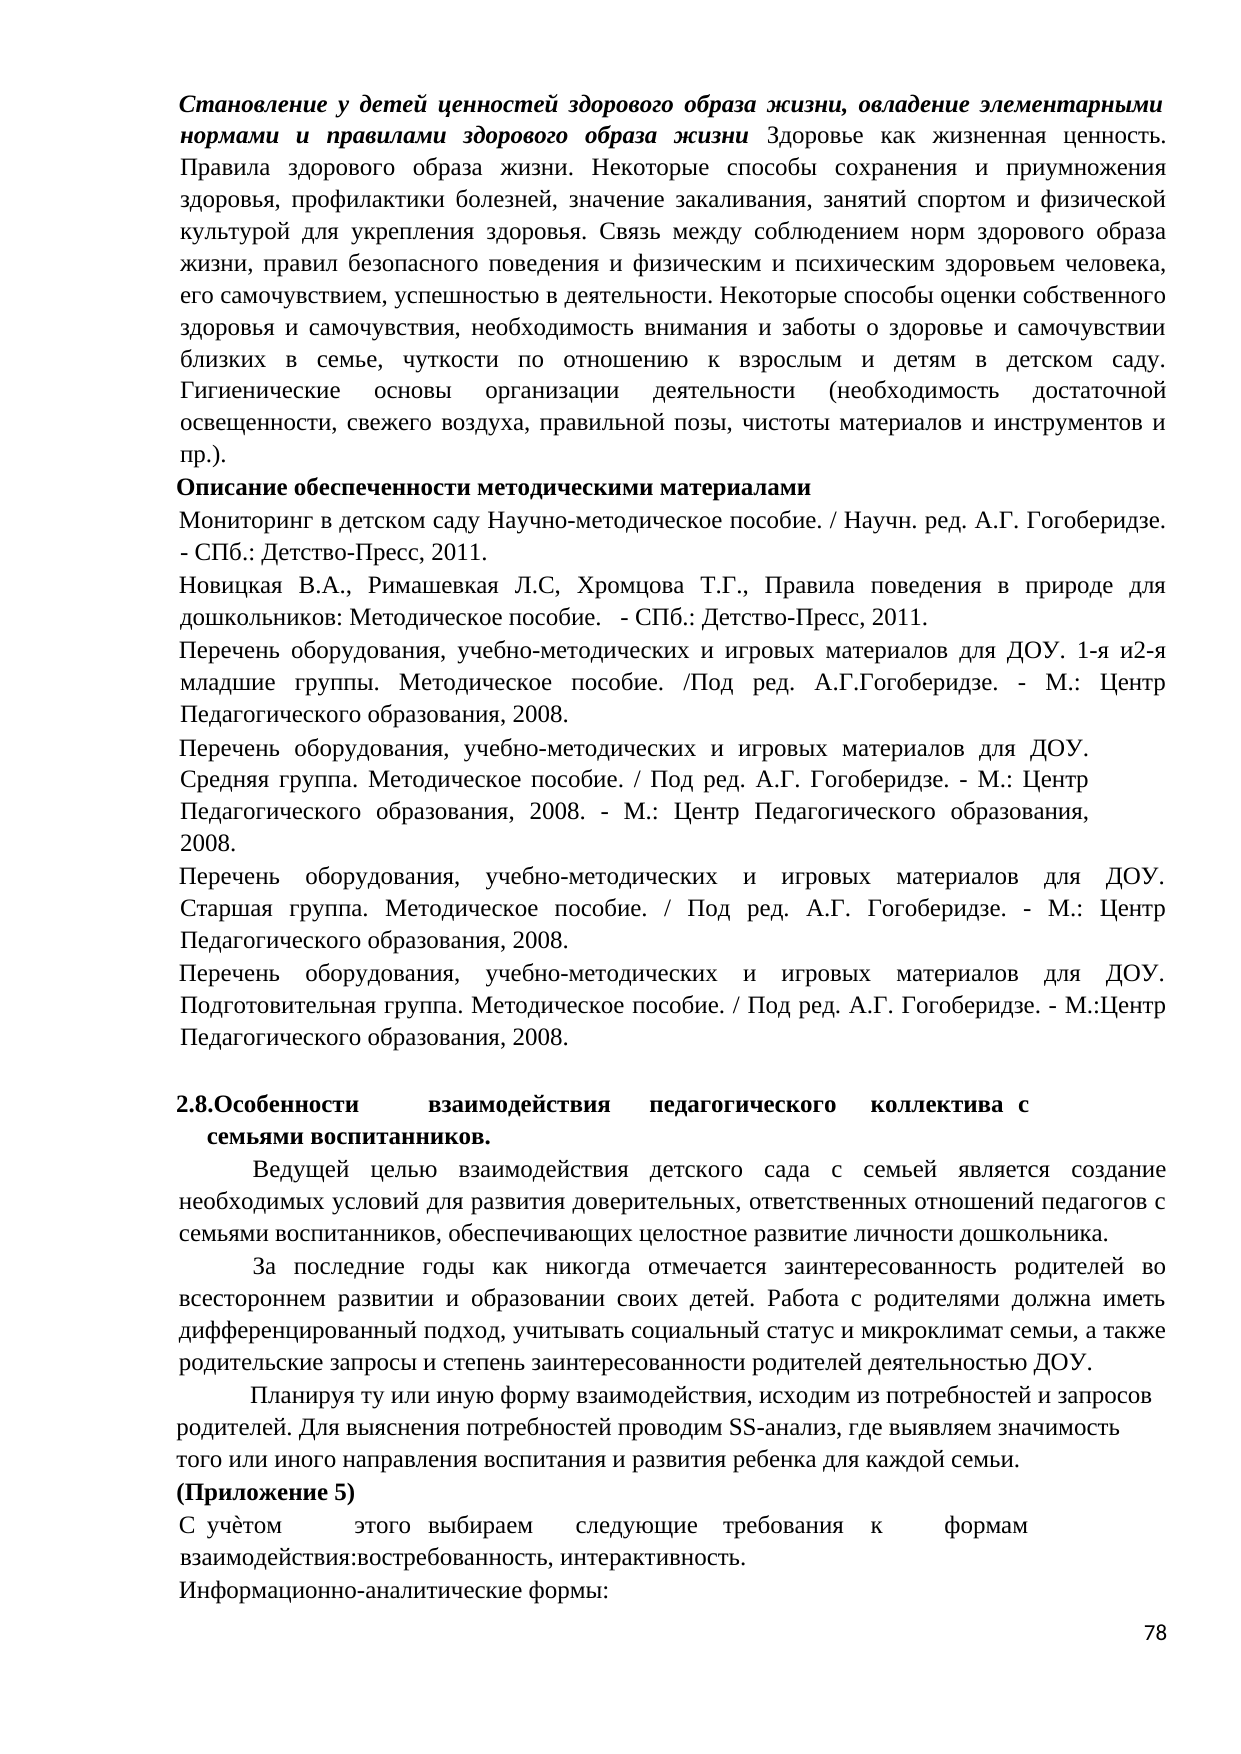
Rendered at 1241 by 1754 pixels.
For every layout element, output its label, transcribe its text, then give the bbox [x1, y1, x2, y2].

text 2.8.Особенности взаимодействия педагогического коллектива с семьями воспитанников. [176, 1089, 1173, 1150]
text Описание обеспеченности методическими материалами [176, 472, 1173, 501]
text Перечень оборудования, учебно-методических и игровых материалов для ДОУ. 1-я и2-я младшие группы. Методическое пособие. /Под ред. А.Г.Гогоберидзе. - М.: Центр Педагогического образования, 2008. [179, 636, 1167, 728]
text Планируя ту или иную форму взаимодействия, исходим из потребностей и запросов родителей. Для выяснения потребностей проводим SS-анализ, где выявляем значимость того или иного направления воспитания и развития ребенка для каждой семьи. (Приложение 5) [176, 1380, 1168, 1506]
text Новицкая В.А., Римашевкая Л.С, Хромцова Т.Г., Правила поведения в природе для дошкольников: Методическое пособие. - СПб.: Детство-Пресс, 2011. [179, 571, 1167, 631]
text Становление у детей ценностей здорового образа жизни, овладение элементарными нормами и правилами здорового образа жизни Здоровье как жизненная ценность. Правила здорового образа жизни. Некоторые способы сохранения и приумножения здоровья, профилактики болезней, значение закаливания, занятий спортом и физической культурой для укрепления здоровья. Связь между соблюдением норм здорового образа жизни, правил безопасного поведения и физическим и психическим здоровьем человека, его самочувствием, успешностью в деятельности. Некоторые способы оценки собственного здоровья и самочувствия, необходимость внимания и заботы о здоровье и самочувствии близких в семье, чуткости по отношению к взрослым и детям в детском саду. Гигиенические основы организации деятельности (необходимость достаточной освещенности, свежего воздуха, правильной позы, чистоты материалов и инструментов и пр.). [179, 89, 1167, 468]
text С учѐтом этого выбираем следующие требования к формам взаимодействия:востребованность, интерактивность. [179, 1510, 1167, 1571]
text Перечень оборудования, учебно-методических и игровых материалов для ДОУ. Подготовительная группа. Методическое пособие. / Под ред. А.Г. Гогоберидзе. - М.:Центр Педагогического образования, 2008. [179, 958, 1167, 1051]
text Перечень оборудования, учебно-методических и игровых материалов для ДОУ. Средняя группа. Методическое пособие. / Под ред. А.Г. Гогоберидзе. - М.: Центр Педагогического образования, 2008. - М.: Центр Педагогического образования, 2008. [179, 733, 1090, 857]
text За последние годы как никогда отмечается заинтересованность родителей во всестороннем развитии и образовании своих детей. Работа с родителями должна иметь дифференцированный подход, учитывать социальный статус и микроклимат семьи, а также родительские запросы и степень заинтересованности родителей деятельностью ДОУ. [179, 1251, 1167, 1376]
text Информационно-аналитические формы: [179, 1575, 1167, 1604]
text Мониторинг в детском саду Научно-методическое пособие. / Научн. ред. А.Г. Гогоберидзе. - СПб.: Детство-Пресс, 2011. [179, 505, 1167, 566]
text Ведущей целью взаимодействия детского сада с семьей является создание необходимых условий для развития доверительных, ответственных отношений педагогов с семьями воспитанников, обеспечивающих целостное развитие личности дошкольника. [179, 1154, 1167, 1247]
text Перечень оборудования, учебно-методических и игровых материалов для ДОУ. Старшая группа. Методическое пособие. / Под ред. А.Г. Гогоберидзе. - М.: Центр Педагогического образования, 2008. [179, 861, 1167, 954]
